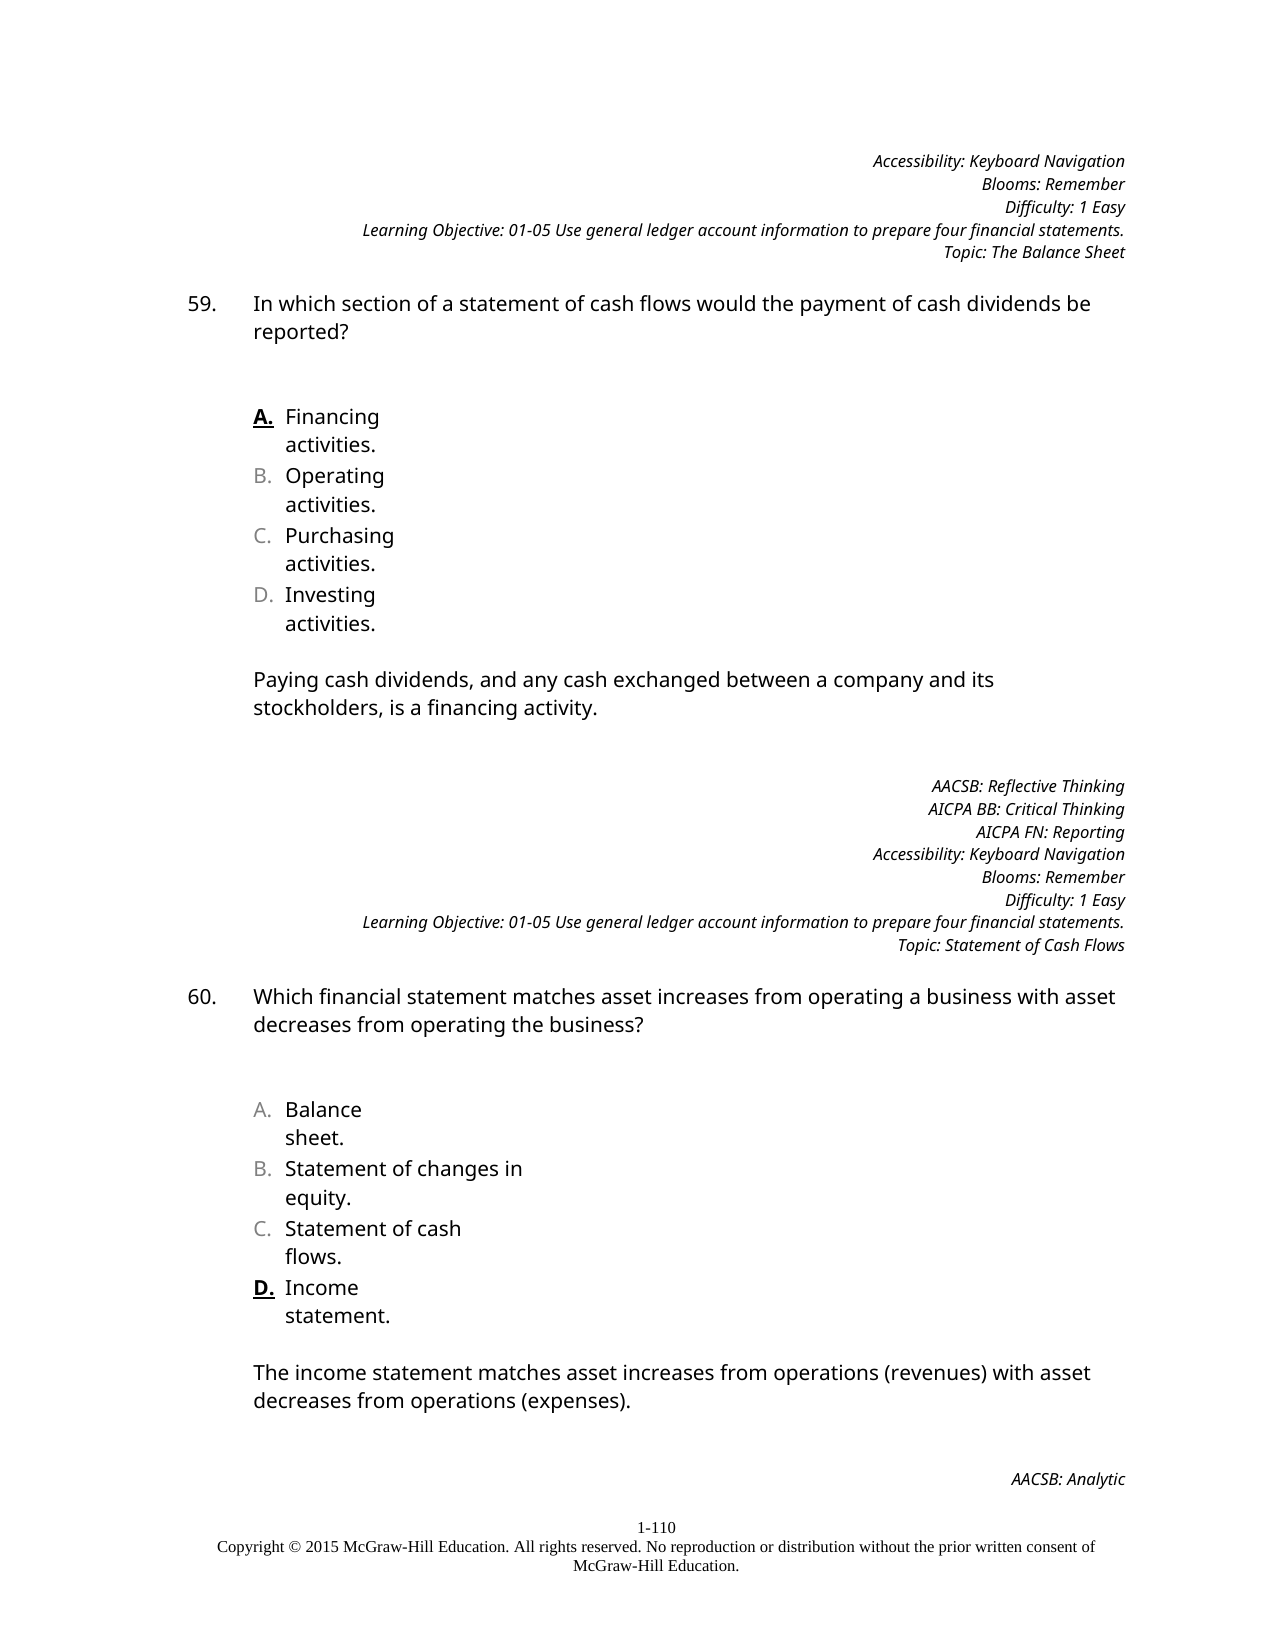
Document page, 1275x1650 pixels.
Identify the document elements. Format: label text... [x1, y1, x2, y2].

table_header Which financial statement matches asset increases from operating a business with asset decreases from operating the business? The income statement matches asset increases from operations (revenues) with asset decreases from operations (expenses). [253, 982, 1125, 1442]
table_header 59. [188, 289, 253, 749]
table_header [188, 150, 1125, 286]
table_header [188, 1468, 1125, 1491]
table_header In which section of a statement of cash flows would the payment of cash dividends be reported? Paying cash dividends, and any cash exchanged between a company and its stockholders, is a financing activity. [253, 289, 1125, 749]
table_header 60. [188, 982, 253, 1442]
table_header AACSB: Reflective Thinking AICPA BB: Critical Thinking AICPA FN: Reporting Accessibility: Keyboard Navigation Blooms: Remember Difficulty: 1 Easy Learning Objective: 01-05 Use general ledger account information to prepare four financial statements. Topic: Statement of Cash Flows [188, 775, 1125, 979]
